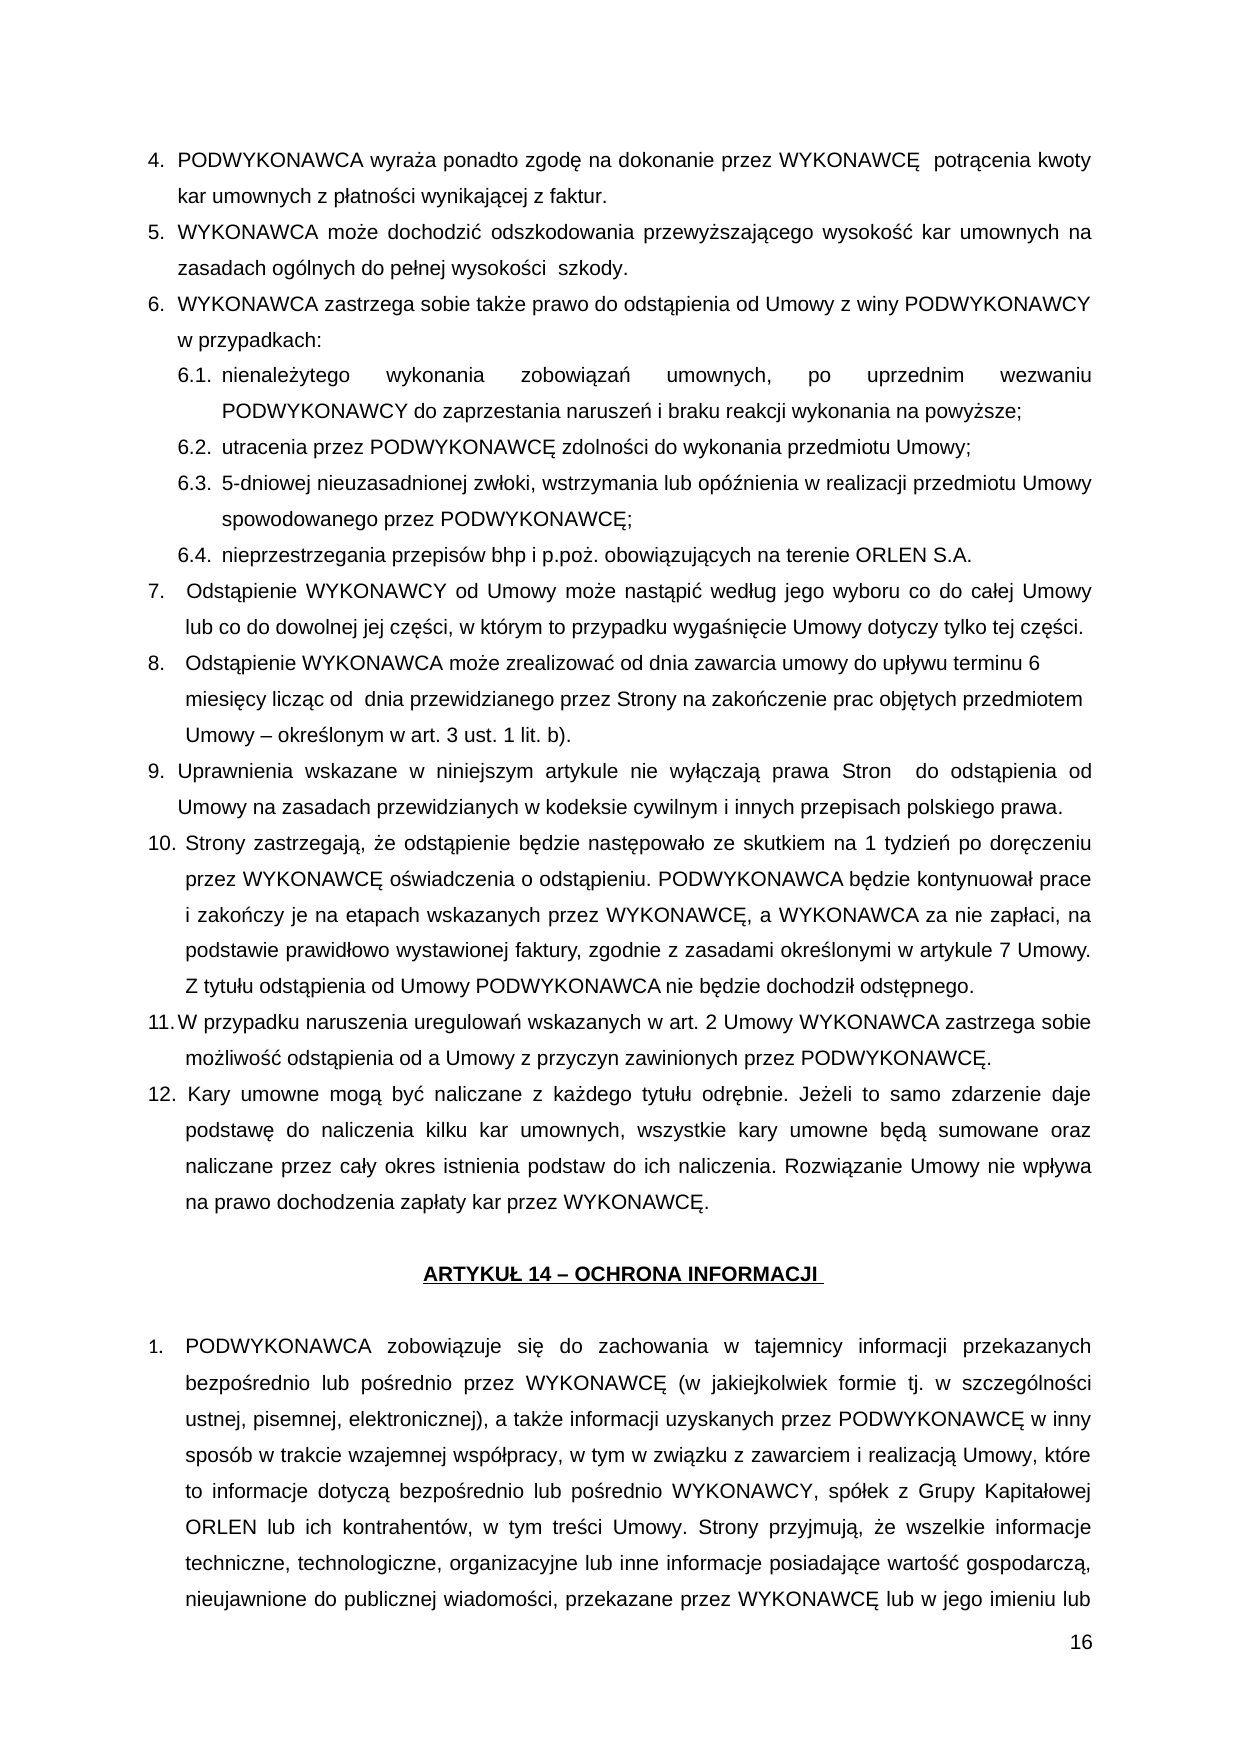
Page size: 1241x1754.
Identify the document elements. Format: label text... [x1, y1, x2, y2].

list Odstąpienie WYKONAWCA może zrealizować od dnia zawarcia umowy do upływu terminu 6 miesięcy licząc od dnia przewidzianego przez Strony na zakończenie prac objętych przedmiotem Umowy – określonym w art. 3 ust. 1 lit. b). [148, 651, 1092, 747]
list WYKONAWCA może dochodzić odszkodowania przewyższającego wysokość kar umownych na zasadach ogólnych do pełnej wysokości szkody. [148, 219, 1092, 279]
list nieprzestrzegania przepisów bhp i p.poż. obowiązujących na terenie ORLEN S.A. [177, 543, 1092, 567]
list Uprawnienia wskazane w niniejszym artykule nie wyłączają prawa Stron do odstąpienia od Umowy na zasadach przewidzianych w kodeksie cywilnym i innych przepisach polskiego prawa. [148, 759, 1092, 818]
list W przypadku naruszenia uregulowań wskazanych w art. 2 Umowy WYKONAWCA zastrzega sobie możliwość odstąpienia od a Umowy z przyczyn zawinionych przez PODWYKONAWCĘ. [148, 1010, 1092, 1070]
list PODWYKONAWCA wyraża ponadto zgodę na dokonanie przez WYKONAWCĘ potrącenia kwoty kar umownych z płatności wynikającej z faktur. [148, 148, 1092, 208]
list Odstąpienie WYKONAWCY od Umowy może nastąpić według jego wyboru co do całej Umowy lub co do dowolnej jej części, w którym to przypadku wygaśnięcie Umowy dotyczy tylko tej części. [148, 579, 1092, 639]
list utracenia przez PODWYKONAWCĘ zdolności do wykonania przedmiotu Umowy; [177, 435, 1092, 459]
text ARTYKUŁ 14 – OCHRONA INFORMACJI [148, 1262, 1092, 1286]
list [148, 1334, 1092, 1611]
list nienależytego wykonania zobowiązań umownych, po uprzednim wezwaniu PODWYKONAWCY do zaprzestania naruszeń i braku reakcji wykonania na powyższe; [177, 363, 1092, 423]
list 5-dniowej nieuzasadnionej zwłoki, wstrzymania lub opóźnienia w realizacji przedmiotu Umowy spowodowanego przez PODWYKONAWCĘ; [177, 471, 1092, 531]
list Kary umowne mogą być naliczane z każdego tytułu odrębnie. Jeżeli to samo zdarzenie daje podstawę do naliczenia kilku kar umownych, wszystkie kary umowne będą sumowane oraz naliczane przez cały okres istnienia podstaw do ich naliczenia. Rozwiązanie Umowy nie wpływa na prawo dochodzenia zapłaty kar przez WYKONAWCĘ. [148, 1082, 1092, 1214]
list Strony zastrzegają, że odstąpienie będzie następowało ze skutkiem na 1 tydzień po doręczeniu przez WYKONAWCĘ oświadczenia o odstąpieniu. PODWYKONAWCA będzie kontynuował prace i zakończy je na etapach wskazanych przez WYKONAWCĘ, a WYKONAWCA za nie zapłaci, na podstawie prawidłowo wystawionej faktury, zgodnie z zasadami określonymi w artykule 7 Umowy. Z tytułu odstąpienia od Umowy PODWYKONAWCA nie będzie dochodził odstępnego. [148, 831, 1092, 998]
list WYKONAWCA zastrzega sobie także prawo do odstąpienia od Umowy z winy PODWYKONAWCY w przypadkach: [148, 291, 1092, 351]
